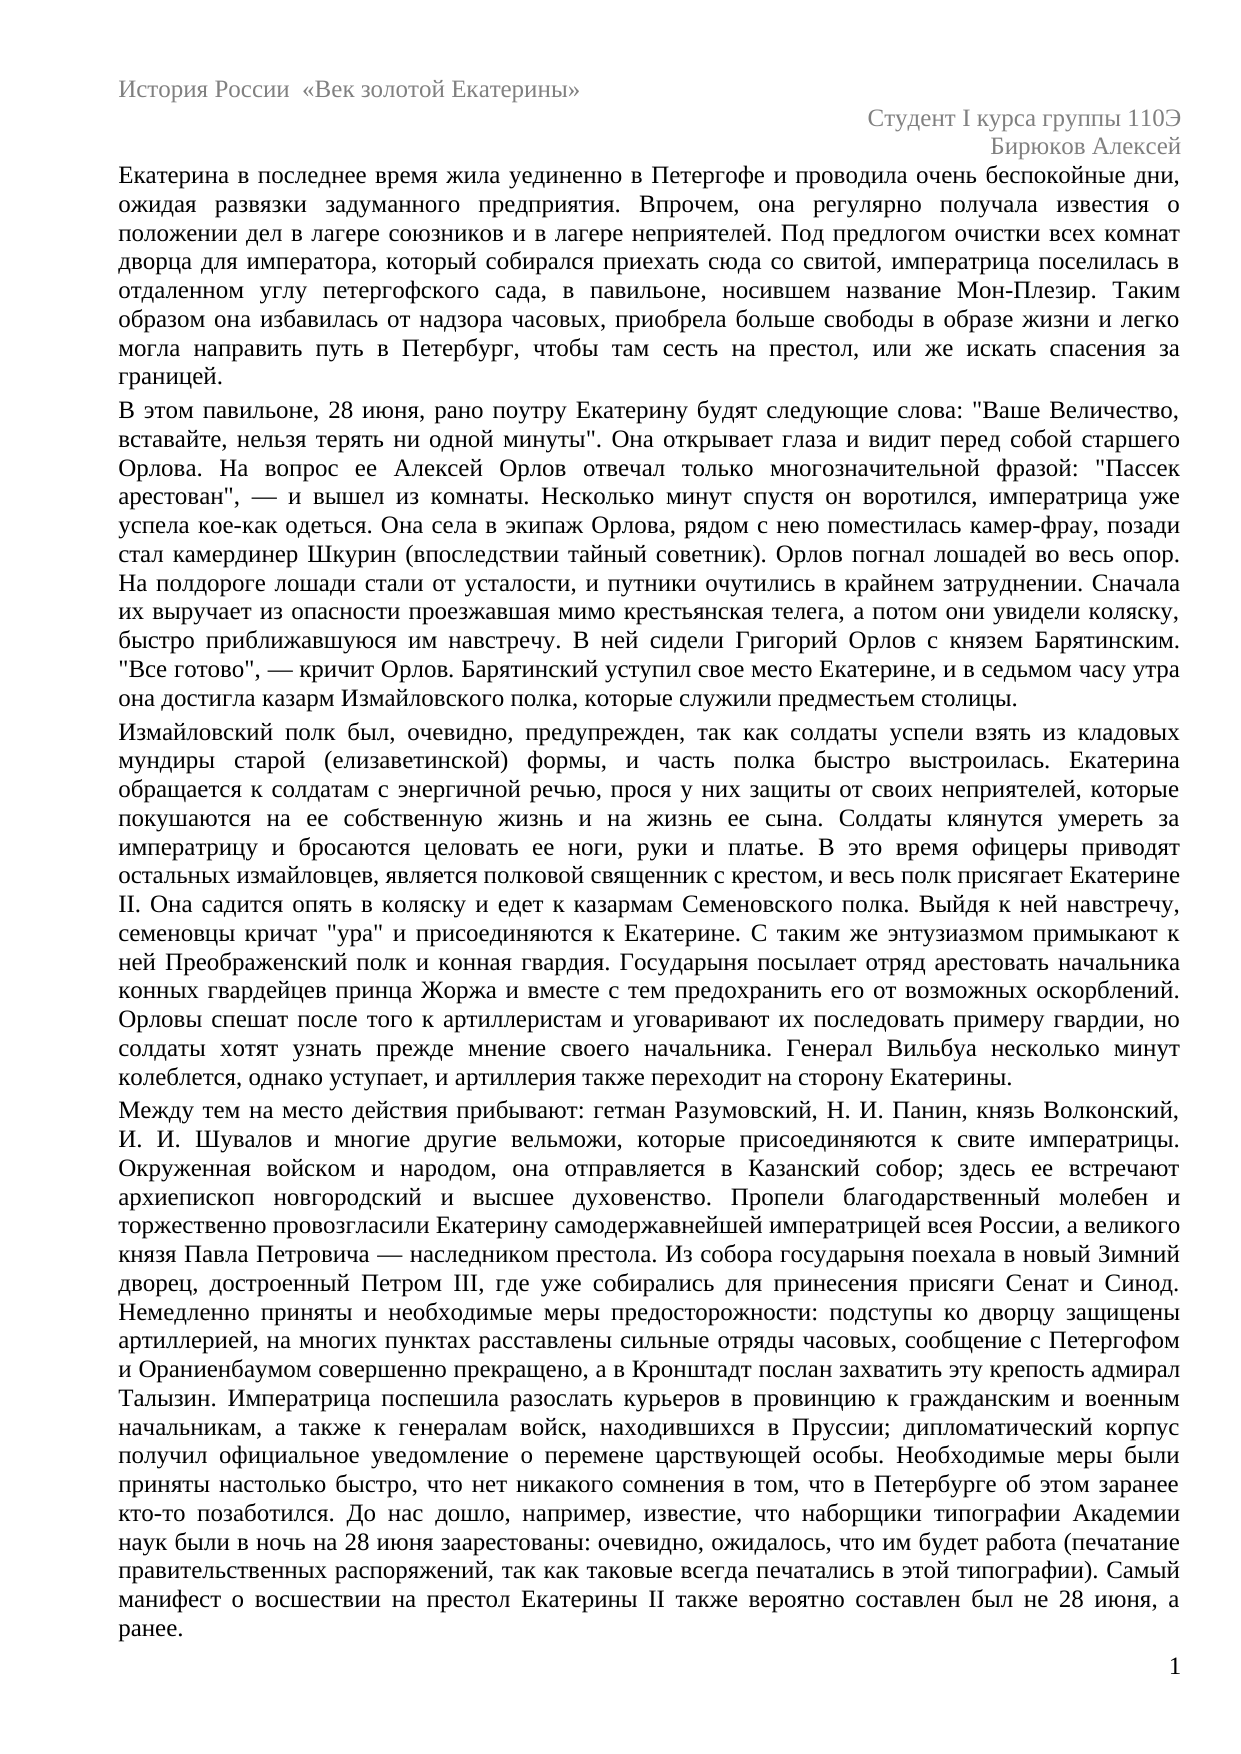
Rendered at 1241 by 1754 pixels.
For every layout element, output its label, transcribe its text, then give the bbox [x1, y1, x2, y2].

text Между тем на место действия прибывают: гетман Разумовский, Н. И. Панин, князь Волконский, И. И. Шувалов и многие другие вельможи, которые присоединяются к свите императрицы. Окруженная войском и народом, она отправляется в Казанский собор; здесь ее встречают архиепископ новгородский и высшее духовенство. Пропели благодарственный молебен и торжественно провозгласили Екатерину самодержавнейшей императрицей всея России, а великого князя Павла Петровича — наследником престола. Из собора государыня поехала в новый Зимний дворец, достроенный Петром III, где уже собирались для принесения присяги Сенат и Синод. Немедленно приняты и необходимые меры предосторожности: подступы ко дворцу защищены артиллерией, на многих пунктах расставлены сильные отряды часовых, сообщение с Петергофом и Ораниенбаумом совершенно прекращено, а в Кронштадт послан захватить эту крепость адмирал Талызин. Императрица поспешила разослать курьеров в провинцию к гражданским и военным начальникам, а также к генералам войск, находившихся в Пруссии; дипломатический корпус получил официальное уведомление о перемене царствующей особы. Необходимые меры были приняты настолько быстро, что нет никакого сомнения в том, что в Петербурге об этом заранее кто-то позаботился. До нас дошло, например, известие, что наборщики типографии Академии наук были в ночь на 28 июня заарестованы: очевидно, ожидалось, что им будет работа (печатание правительственных распоряжений, так как таковые всегда печатались в этой типографии). Самый манифест о восшествии на престол Екатерины II также вероятно составлен был не 28 июня, а ранее. [118, 1095, 1181, 1642]
text Измайловский полк был, очевидно, предупрежден, так как солдаты успели взять из кладовых мундиры старой (елизаветинской) формы, и часть полка быстро выстроилась. Екатерина обращается к солдатам с энергичной речью, прося у них защиты от своих неприятелей, которые покушаются на ее собственную жизнь и на жизнь ее сына. Солдаты клянутся умереть за императрицу и бросаются целовать ее ноги, руки и платье. В это время офицеры приводят остальных измайловцев, является полковой священник с крестом, и весь полк присягает Екатерине II. Она садится опять в коляску и едет к казармам Семеновского полка. Выйдя к ней навстречу, семеновцы кричат "ура" и присоединяются к Екатерине. С таким же энтузиазмом примыкают к ней Преображенский полк и конная гвардия. Государыня посылает отряд арестовать начальника конных гвардейцев принца Жоржа и вместе с тем предохранить его от возможных оскорблений. Орловы спешат после того к артиллеристам и уговаривают их последовать примеру гвардии, но солдаты хотят узнать прежде мнение своего начальника. Генерал Вильбуа несколько минут колеблется, однако уступает, и артиллерия также переходит на сторону Екатерины. [118, 717, 1181, 1090]
text В этом павильоне, 28 июня, рано поутру Екатерину будят следующие слова: "Ваше Величество, вставайте, нельзя терять ни одной минуты". Она открывает глаза и видит перед собой старшего Орлова. На вопрос ее Алексей Орлов отвечал только многозначительной фразой: "Пассек арестован", — и вышел из комнаты. Несколько минут спустя он воротился, императрица уже успела кое-как одеться. Она села в экипаж Орлова, рядом с нею поместилась камер-фрау, позади стал камердинер Шкурин (впоследствии тайный советник). Орлов погнал лошадей во весь опор. На полдороге лошади стали от усталости, и путники очутились в крайнем затруднении. Сначала их выручает из опасности проезжавшая мимо крестьянская телега, а потом они увидели коляску, быстро приближавшуюся им навстречу. В ней сидели Григорий Орлов с князем Барятинским. "Все готово", — кричит Орлов. Барятинский уступил свое место Екатерине, и в седьмом часу утра она достигла казарм Измайловского полка, которые служили предместьем столицы. [118, 395, 1181, 711]
text Екатерина в последнее время жила уединенно в Петергофе и проводила очень беспокойные дни, ожидая развязки задуманного предприятия. Впрочем, она регулярно получала известия о положении дел в лагере союзников и в лагере неприятелей. Под предлогом очистки всех комнат дворца для императора, который собирался приехать сюда со свитой, императрица поселилась в отдаленном углу петергофского сада, в павильоне, носившем название Мон-Плезир. Таким образом она избавилась от надзора часовых, приобрела больше свободы в образе жизни и легко могла направить путь в Петербург, чтобы там сесть на престол, или же искать спасения за границей. [118, 160, 1181, 390]
